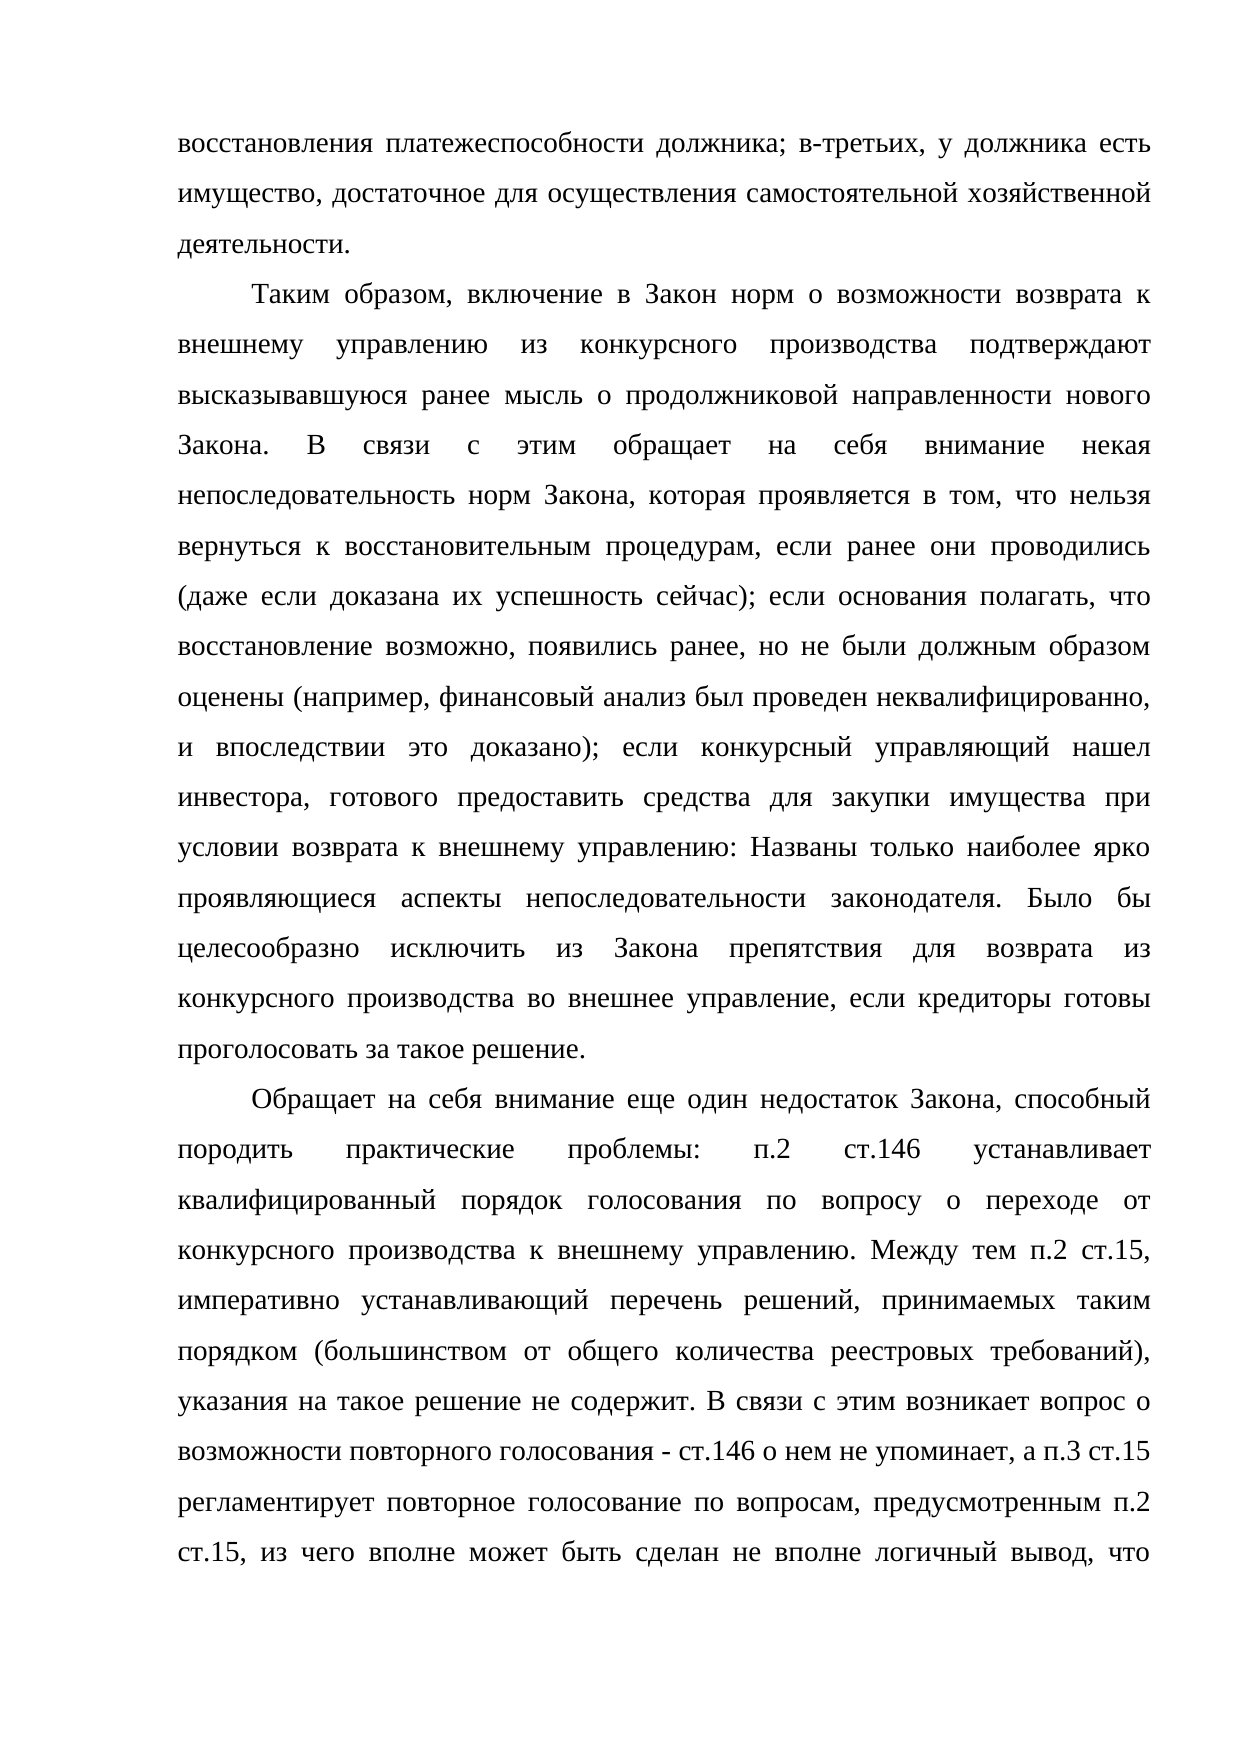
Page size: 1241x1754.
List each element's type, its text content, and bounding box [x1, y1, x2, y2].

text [177, 125, 1152, 259]
text Таким образом, включение в Закон норм о возможности возврата к внешнему управлению из конкурсного производства подтверждают высказывавшуюся ранее мысль о продолжниковой направленности нового Закона. В связи с этим обращает на себя внимание некая непоследовательность норм Закона, которая проявляется в том, что нельзя вернуться к восстановительным процедурам, если ранее они проводились (даже если доказана их успешность сейчас); если основания полагать, что восстановление возможно, появились ранее, но не были должным образом оценены (например, финансовый анализ был проведен неквалифицированно, и впоследствии это доказано); если конкурсный управляющий нашел инвестора, готового предоставить средства для закупки имущества при условии возврата к внешнему управлению: Названы только наиболее ярко проявляющиеся аспекты непоследовательности законодателя. Было бы целесообразно исключить из Закона препятствия для возврата из конкурсного производства во внешнее управление, если кредиторы готовы проголосовать за такое решение. [177, 276, 1152, 1064]
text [177, 1081, 1152, 1567]
